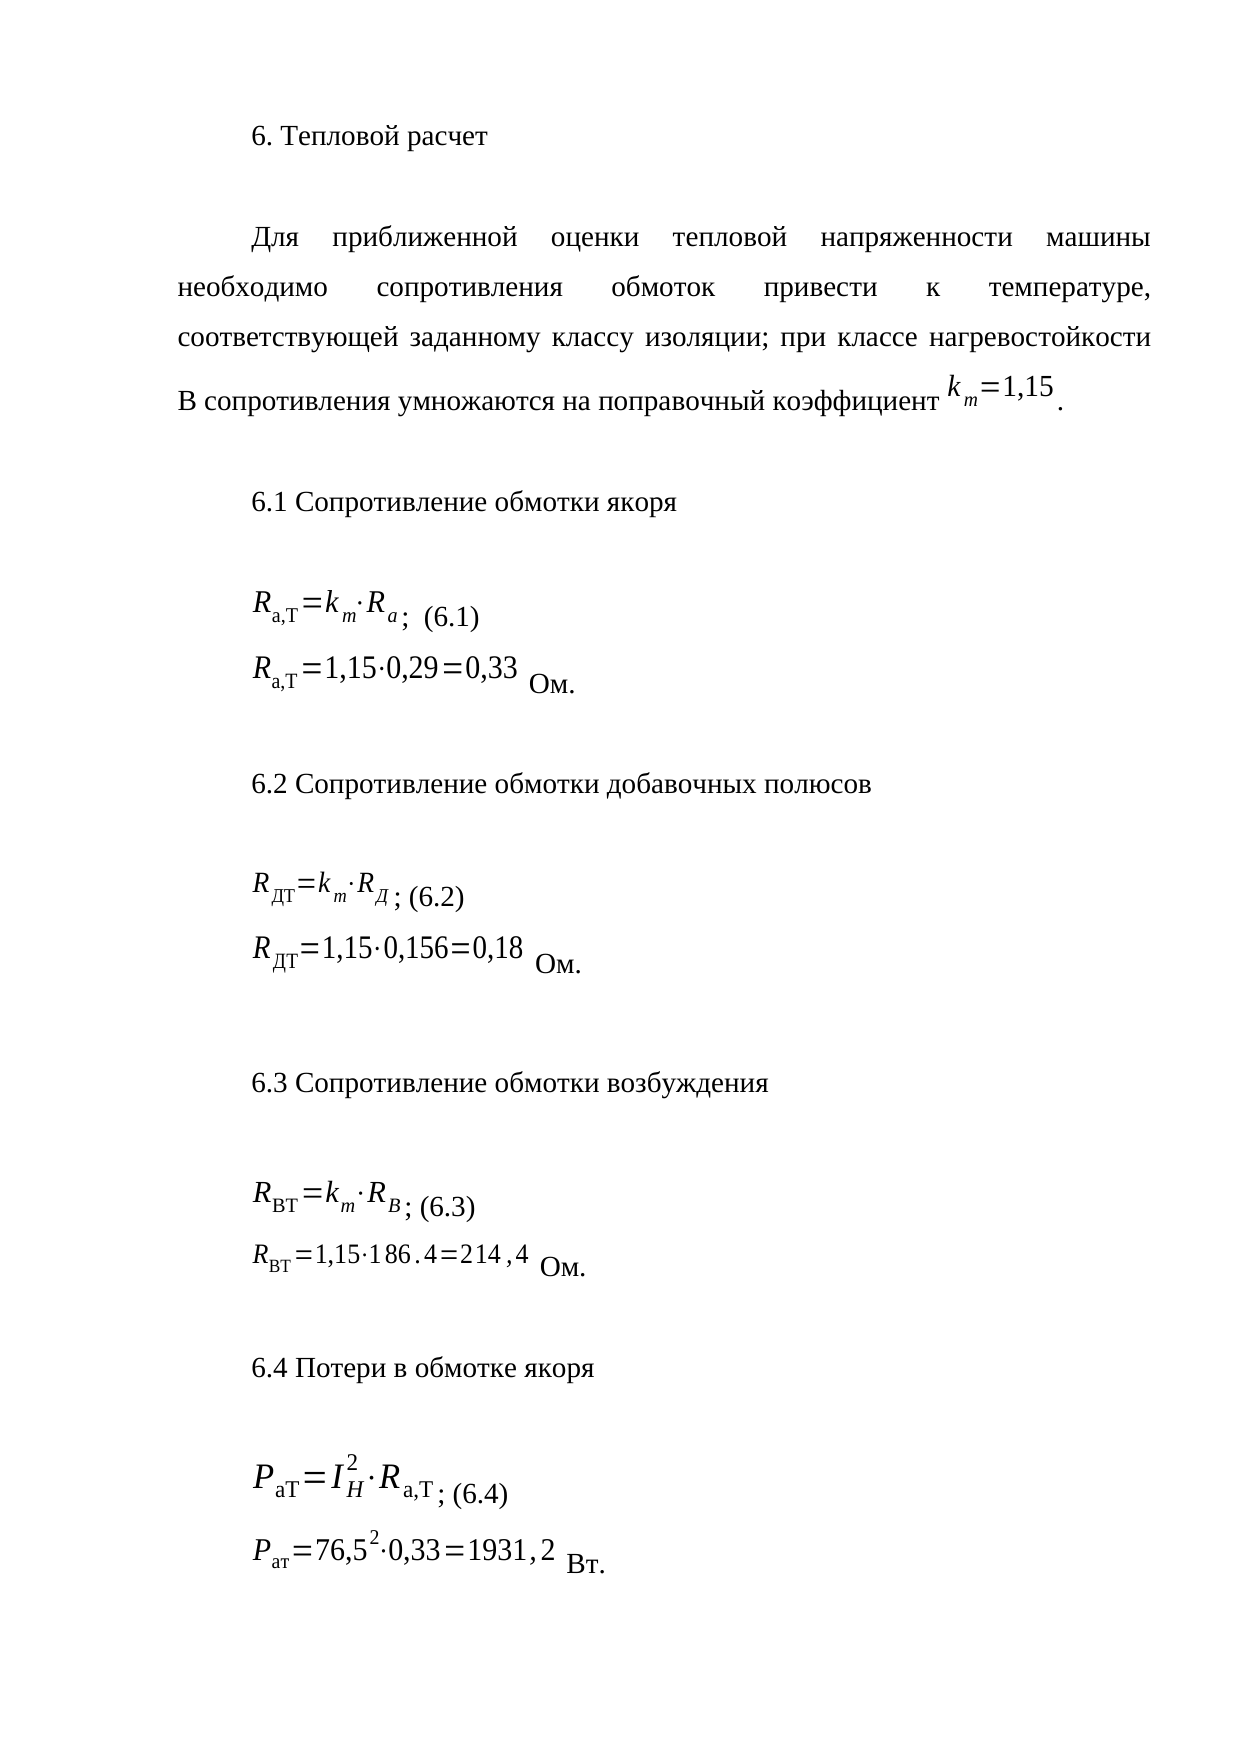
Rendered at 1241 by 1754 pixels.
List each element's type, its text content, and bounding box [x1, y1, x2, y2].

text Для приближенной оценки тепловой напряженности машины необходимо сопротивления обмоток привести к температуре, соответствующей заданному классу изоляции; при классе нагревостойкости В сопротивления умножаются на поправочный коэффициент . [177, 219, 1152, 417]
text Ом. [177, 1239, 1152, 1283]
text ; (6.1) [177, 584, 1152, 633]
text 6.4 Потери в обмотке якоря [177, 1350, 1152, 1383]
text ; (6.3) [177, 1176, 1152, 1222]
text 6.3 Сопротивление обмотки возбуждения [177, 1046, 1152, 1099]
text ; (6.4) [177, 1451, 1152, 1510]
text 6.1 Сопротивление обмотки якоря [177, 484, 1152, 517]
text Ом. [177, 649, 1152, 699]
text Вт. [177, 1527, 1152, 1580]
text ; (6.2) [177, 867, 1152, 912]
text Ом. [177, 929, 1152, 979]
text 6. Тепловой расчет [177, 118, 1152, 152]
text 6.2 Сопротивление обмотки добавочных полюсов [177, 767, 1152, 800]
